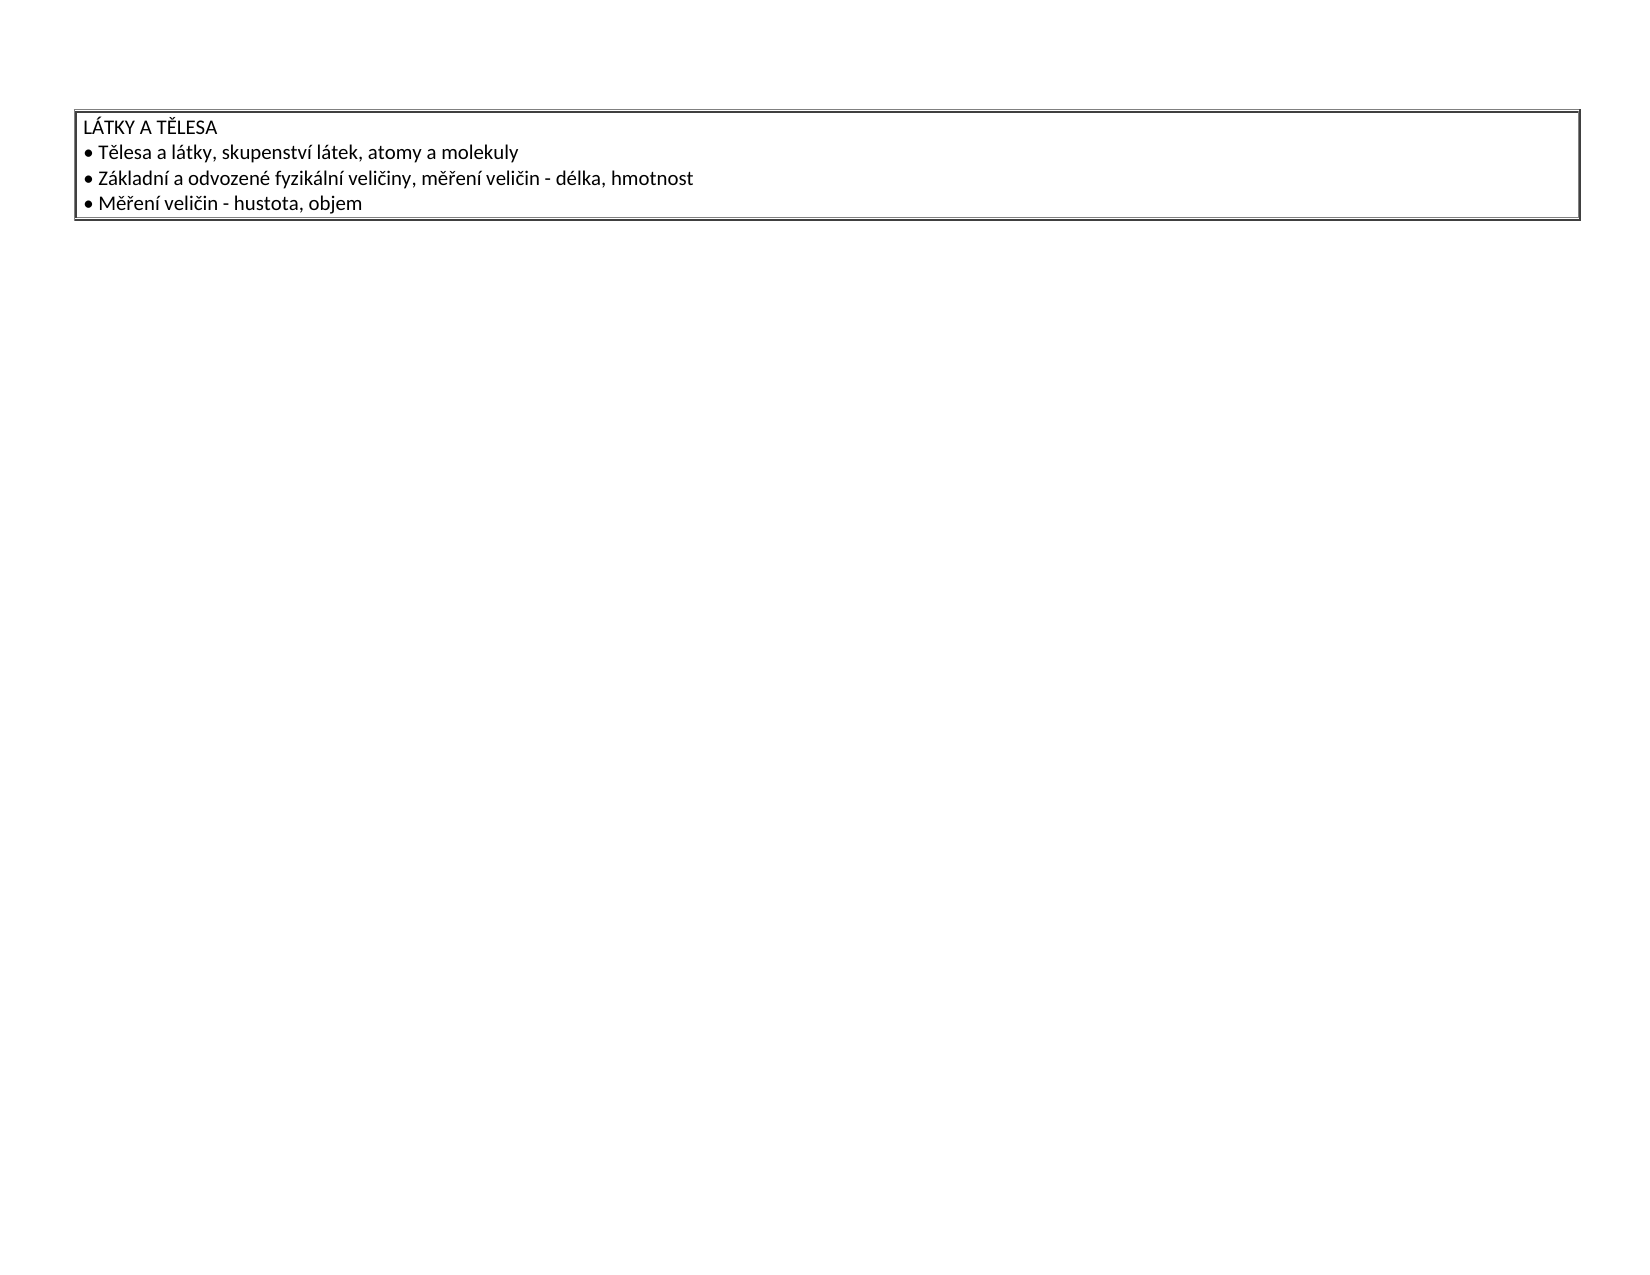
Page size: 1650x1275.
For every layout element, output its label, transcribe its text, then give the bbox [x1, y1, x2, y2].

table_cell LÁTKY A TĚLESA • Tělesa a látky, skupenství látek, atomy a molekuly • Základní a odvozené fyzikální veličiny, měření veličin - délka, hmotnost • Měření veličin - hustota, objem [77, 113, 1578, 217]
